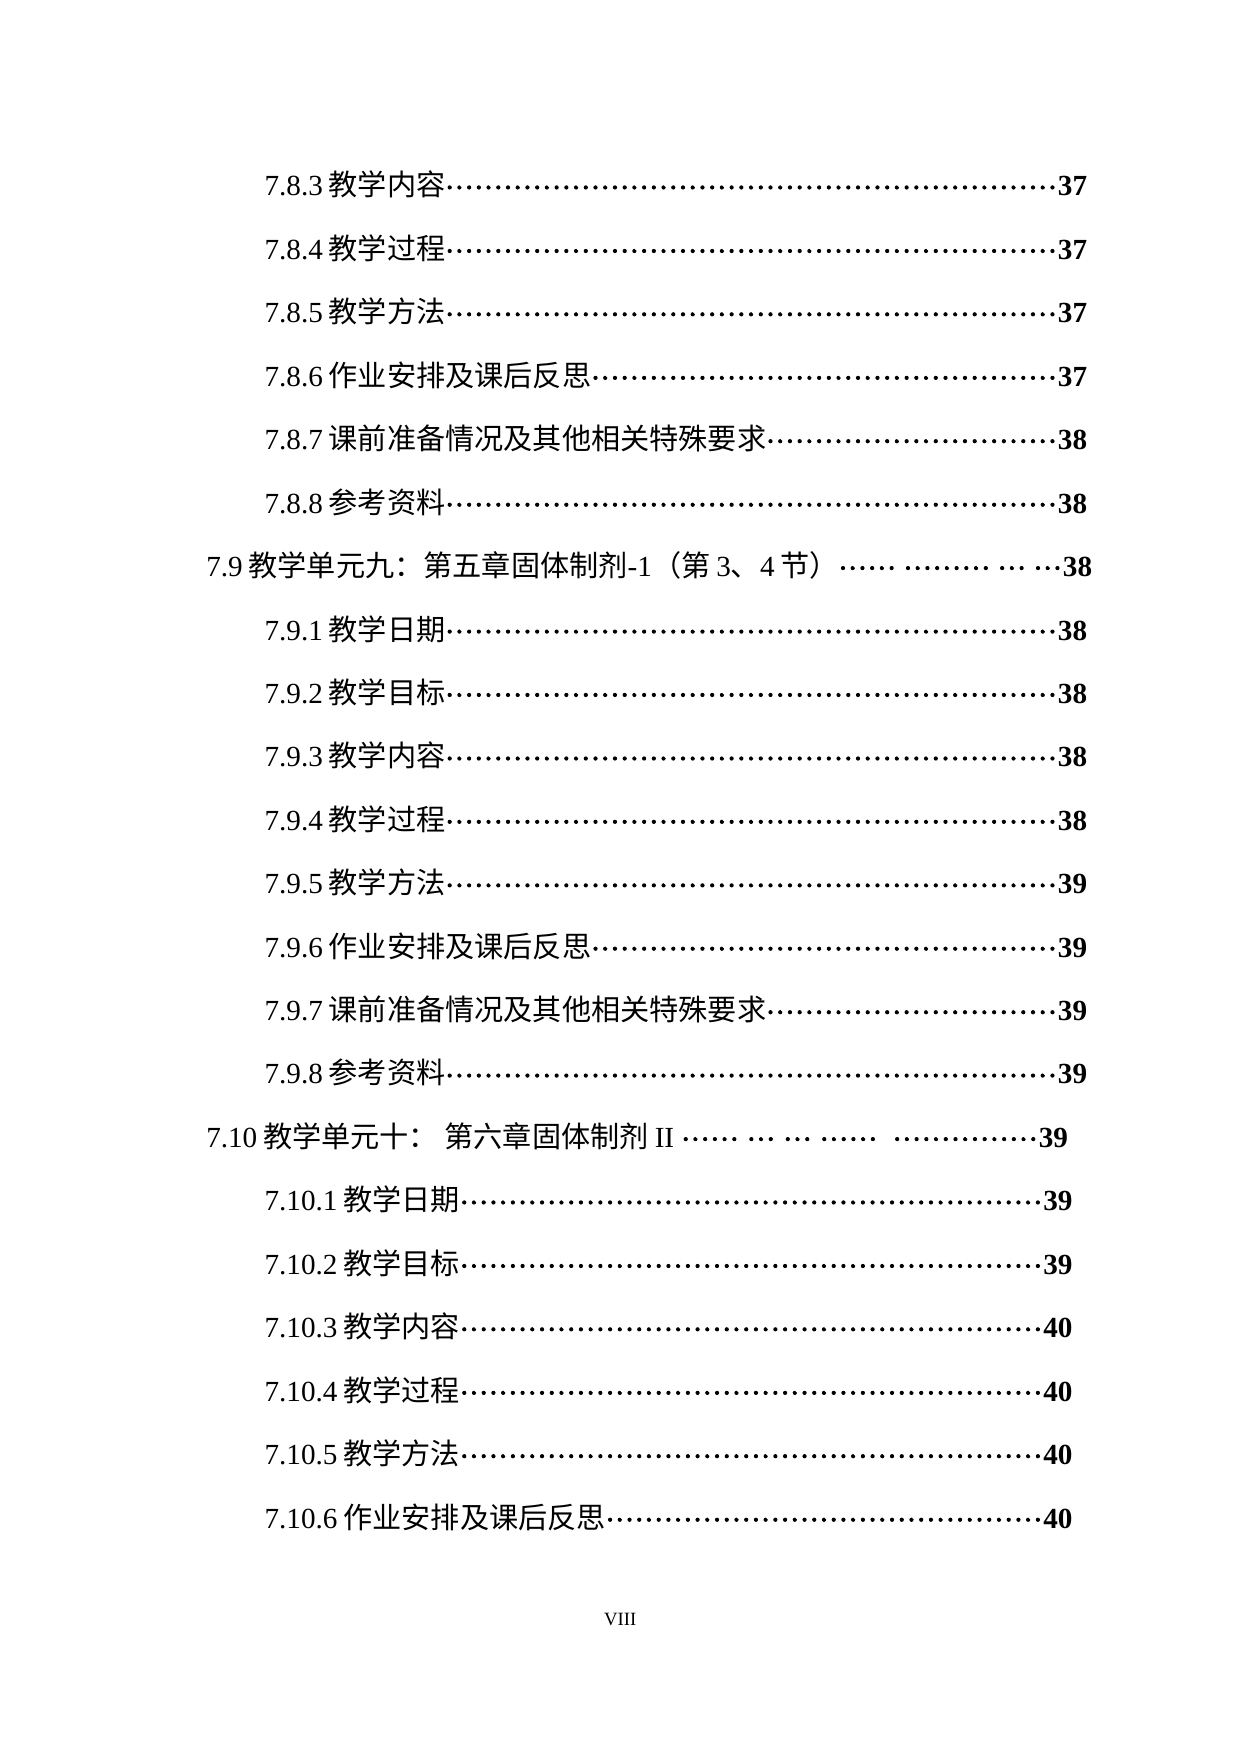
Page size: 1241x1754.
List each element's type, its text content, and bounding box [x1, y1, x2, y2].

text 7.9.6作业安排及课后反思39 [148, 923, 1092, 966]
text 7.8.6作业安排及课后反思37 [148, 352, 1092, 394]
text 7.9.5教学方法39 [148, 860, 1092, 902]
text 7.10.6作业安排及课后反思40 [148, 1494, 1092, 1536]
text 7.10.4教学过程40 [148, 1367, 1092, 1409]
text 7.9.8参考资料39 [148, 1050, 1092, 1092]
text 7.9.2教学目标38 [148, 669, 1092, 712]
text 7.10.5教学方法40 [148, 1431, 1092, 1473]
text 7.10教学单元十： 第六章固体制剂ӀӀ 39 [148, 1113, 1092, 1156]
text 7.8.4教学过程37 [148, 225, 1092, 268]
text 7.8.7课前准备情况及其他相关特殊要求38 [148, 416, 1092, 458]
text 7.9.7课前准备情况及其他相关特殊要求39 [148, 987, 1092, 1029]
text 7.8.5教学方法37 [148, 289, 1092, 331]
text 7.9.1教学日期38 [148, 606, 1092, 648]
text 7.9教学单元九：第五章固体制剂-1（第3、4节） 38 [148, 543, 1092, 585]
text 7.10.1教学日期39 [148, 1177, 1092, 1219]
text 7.10.2教学目标39 [148, 1240, 1092, 1283]
text 7.10.3教学内容40 [148, 1304, 1092, 1346]
text 7.9.4教学过程38 [148, 796, 1092, 839]
text 7.9.3教学内容38 [148, 733, 1092, 775]
text 7.8.8参考资料38 [148, 479, 1092, 521]
text 7.8.3教学内容37 [148, 162, 1092, 204]
